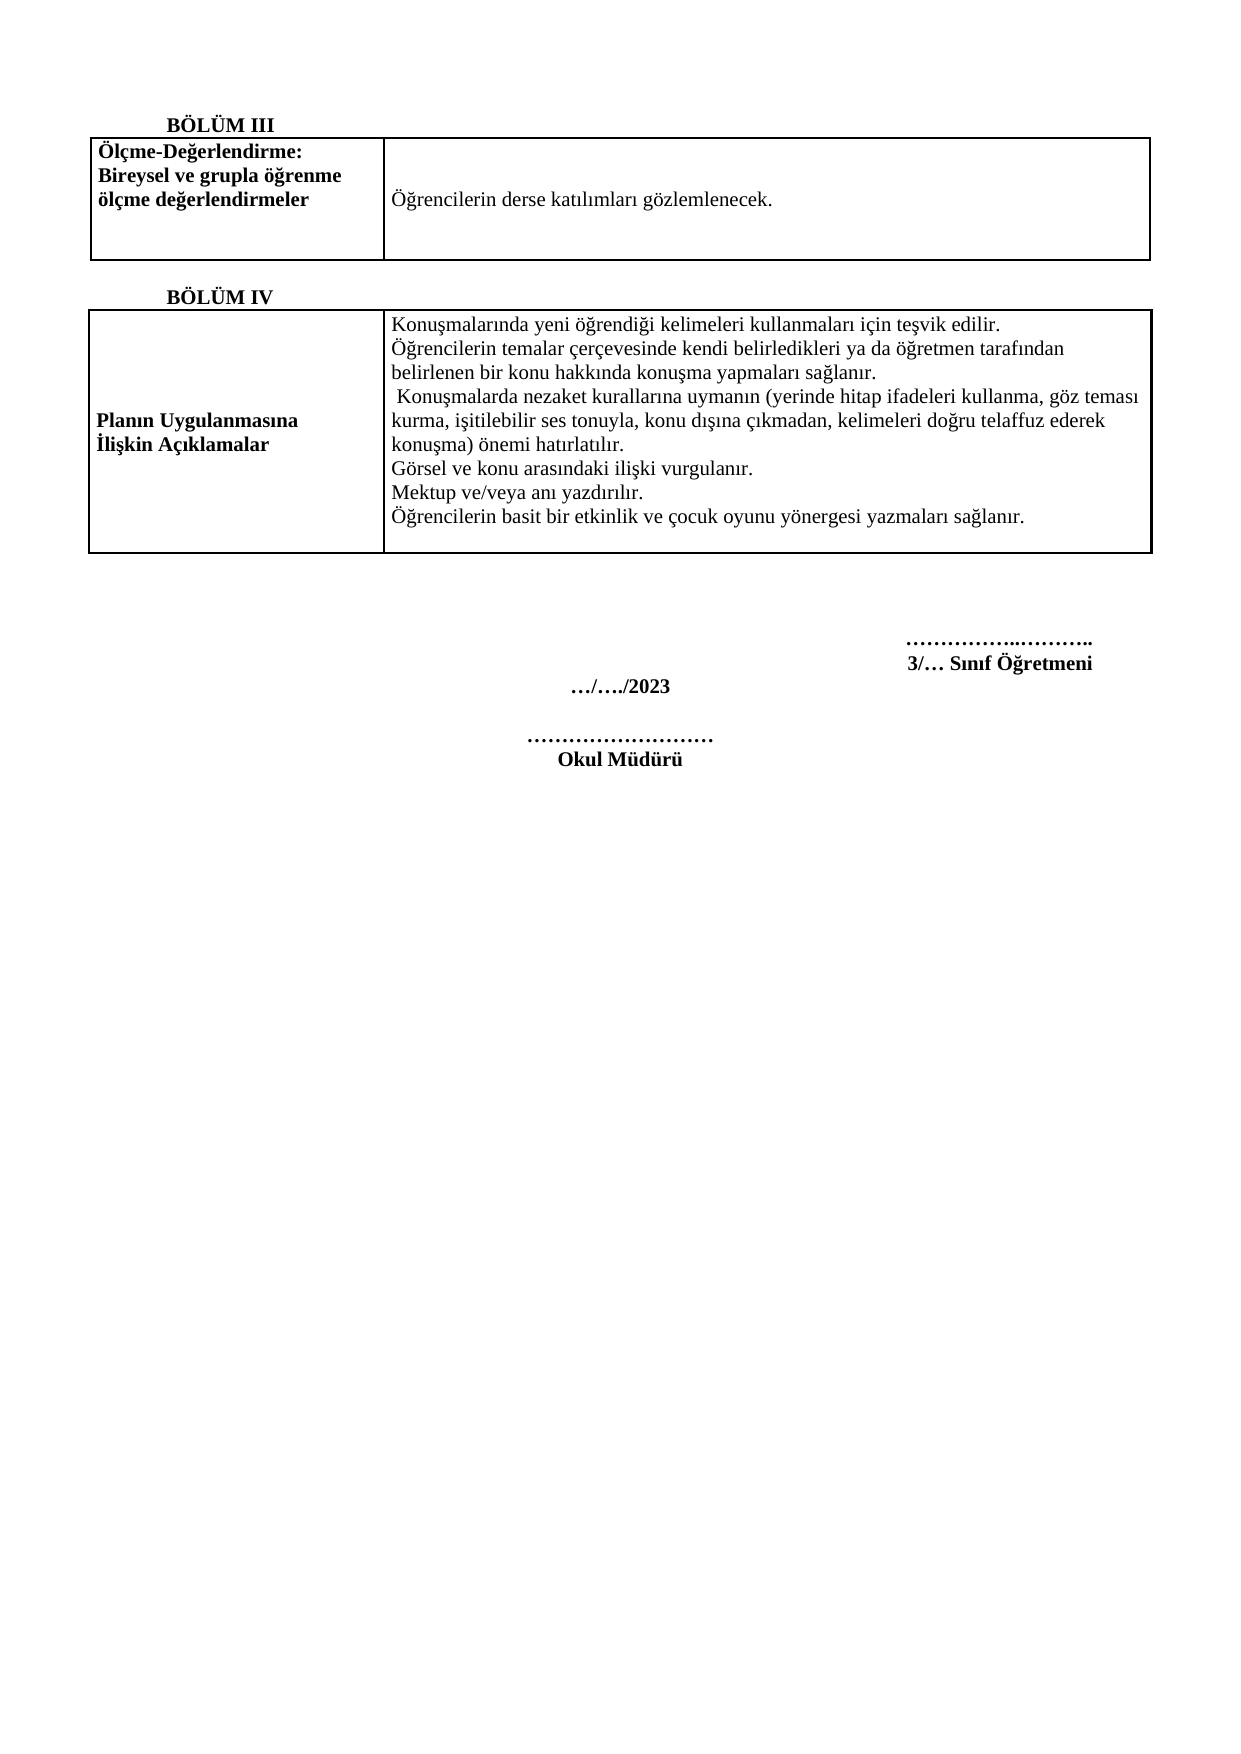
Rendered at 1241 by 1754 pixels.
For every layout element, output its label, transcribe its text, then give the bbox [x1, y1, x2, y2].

subtitle BÖLÜM III [148, 113, 1092, 137]
table_header Konuşmalarında yeni öğrendiği kelimeleri kullanmaları için teşvik edilir. Öğrencilerin temalar çerçevesinde kendi belirledikleri ya da öğretmen tarafından belirlenen bir konu hakkında konuşma yapmaları sağlanır. Konuşmalarda nezaket kurallarına uymanın (yerinde hitap ifadeleri kullanma, göz teması kurma, işitilebilir ses tonuyla, konu dışına çıkmadan, kelimeleri doğru telaffuz ederek konuşma) önemi hatırlatılır. Görsel ve konu arasındaki ilişki vurgulanır. Mektup ve/veya anı yazdırılır. Öğrencilerin basit bir etkinlik ve çocuk oyunu yönergesi yazmaları sağlanır. [385, 311, 1150, 552]
text 3/… Sınıf Öğretmeni [148, 650, 1092, 674]
text ……………………… [148, 723, 1092, 747]
table_header Öğrencilerin derse katılımları gözlemlenecek. [385, 139, 1149, 259]
text …/…./2023 [148, 674, 1092, 698]
subtitle BÖLÜM IV [148, 285, 1092, 309]
text ……………..……….. [148, 626, 1092, 650]
text Okul Müdürü [148, 747, 1092, 771]
table_header Planın Uygulanmasına İlişkin Açıklamalar [90, 311, 383, 552]
table_header Ölçme-Değerlendirme: Bireysel ve grupla öğrenme ölçme değerlendirmeler [92, 139, 383, 259]
